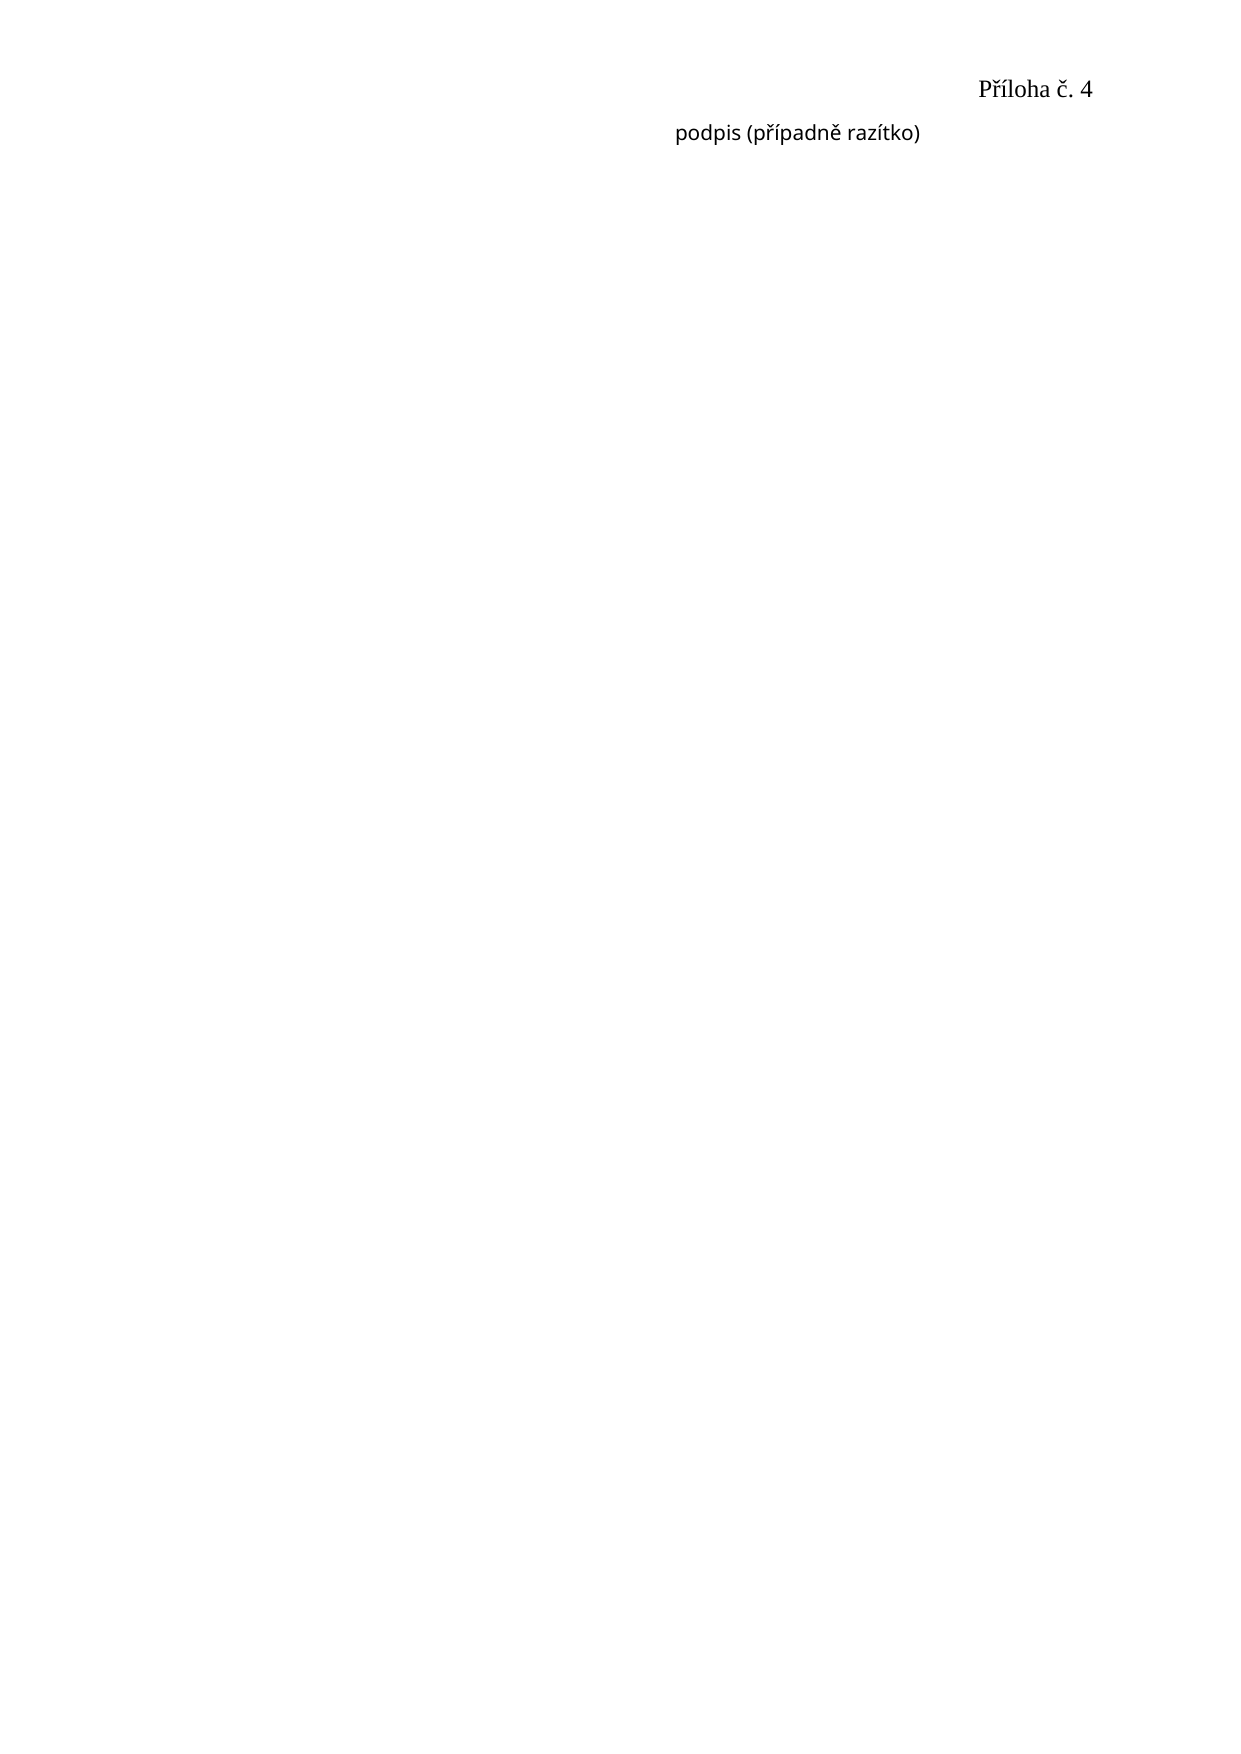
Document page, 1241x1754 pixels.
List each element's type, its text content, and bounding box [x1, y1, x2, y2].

text podpis (případně razítko) [148, 118, 1092, 147]
